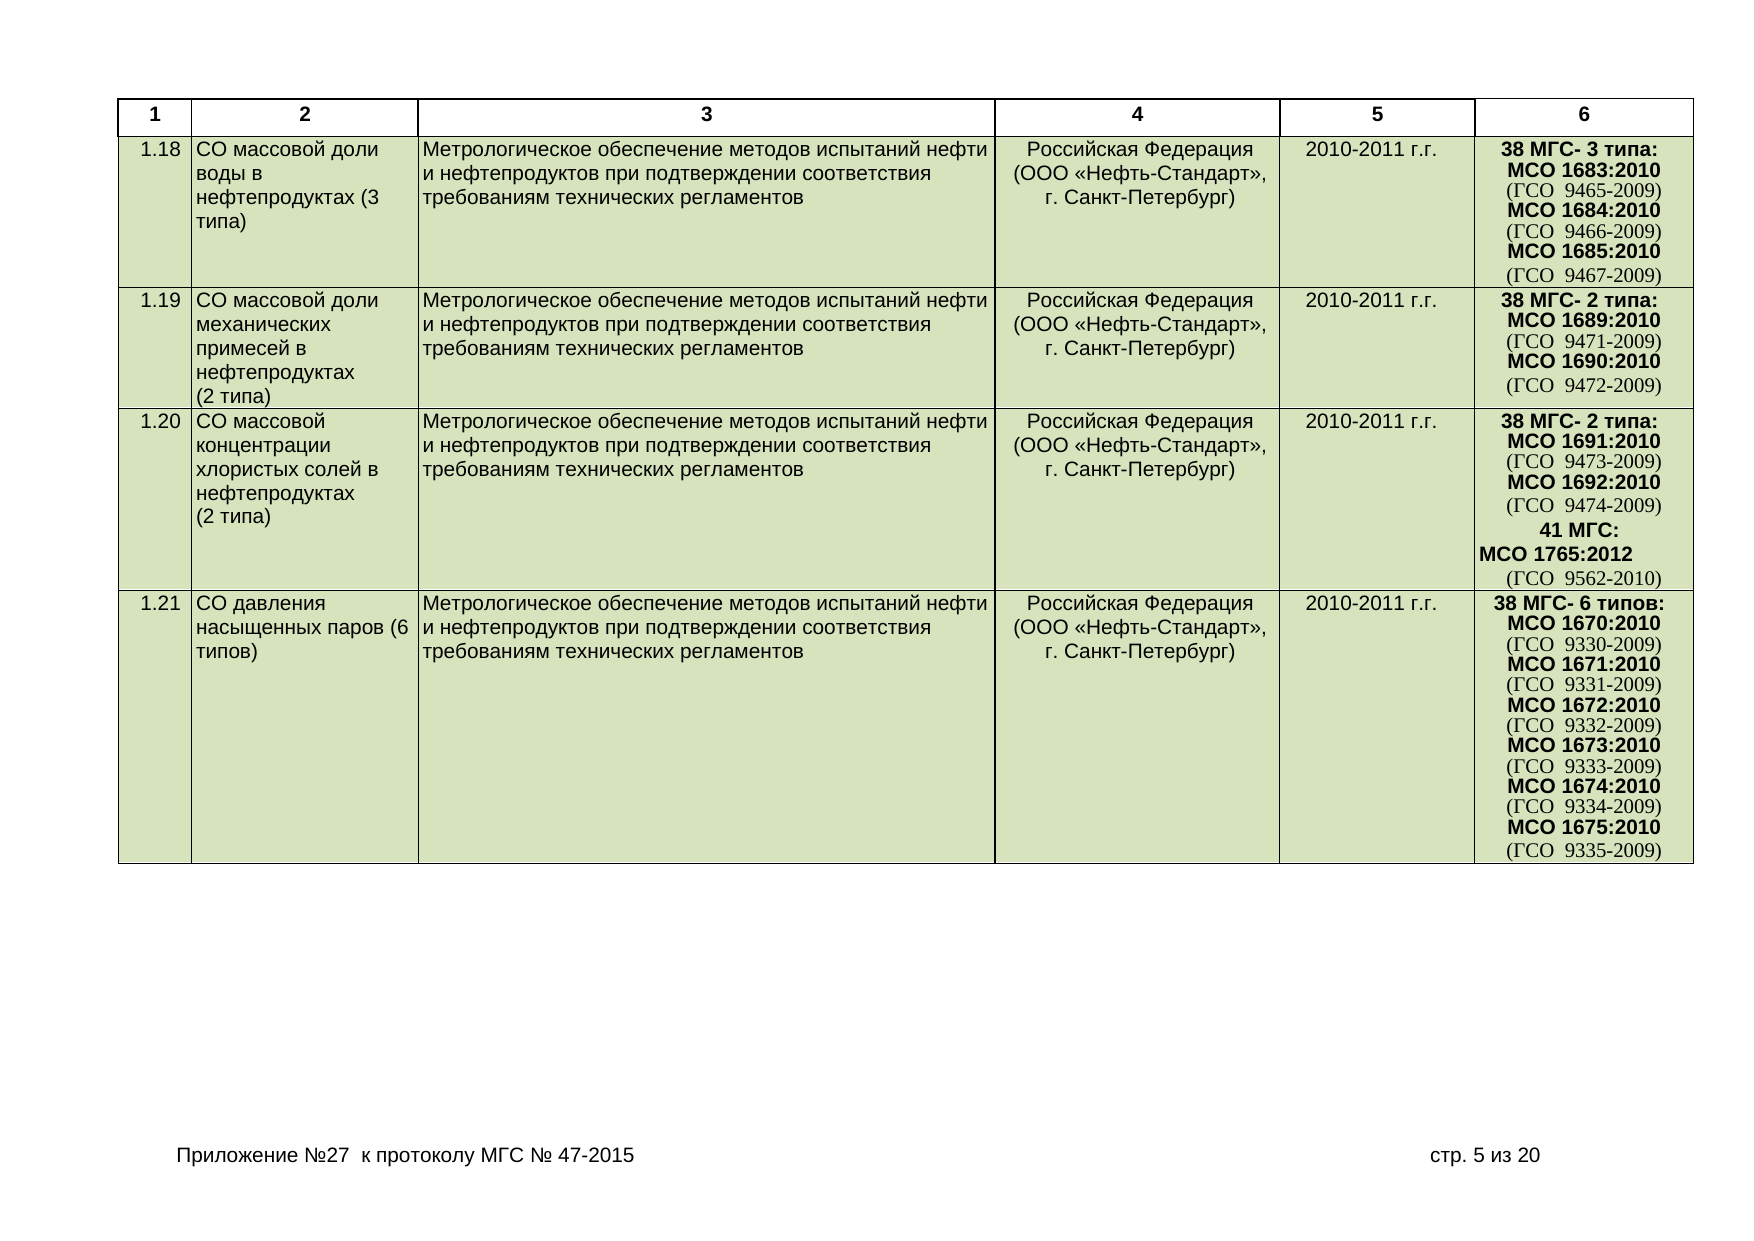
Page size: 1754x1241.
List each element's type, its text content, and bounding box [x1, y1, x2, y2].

table_cell 38 МГС- 2 типа: МСО 1689:2010 (ГСО 9471-2009) МСО 1690:2010 (ГСО 9472-2009) [1475, 288, 1693, 407]
table_cell СО массовой концентрации хлористых солей в нефтепродуктах (2 типа) [192, 409, 418, 589]
table_cell Российская Федерация (ООО «Нефть-Стандарт», г. Санкт-Петербург) [996, 591, 1279, 862]
table_cell СО массовой доли воды в нефтепродуктах (3 типа) [192, 137, 418, 287]
table_cell 1.19 [119, 288, 191, 407]
table_cell 38 МГС- 2 типа: МСО 1691:2010 (ГСО 9473-2009) МСО 1692:2010 (ГСО 9474-2009) 41 МГС: МСО 1765:2012 (ГСО 9562-2010) [1475, 409, 1693, 589]
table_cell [419, 137, 994, 287]
table_cell СО давления насыщенных паров (6 типов) [192, 591, 418, 862]
table_cell Российская Федерация (ООО «Нефть-Стандарт», г. Санкт-Петербург) [996, 137, 1279, 287]
table_cell Российская Федерация (ООО «Нефть-Стандарт», г. Санкт-Петербург) [996, 409, 1279, 589]
table_header 2 [192, 100, 417, 136]
table_cell Российская Федерация (ООО «Нефть-Стандарт», г. Санкт-Петербург) [996, 288, 1279, 407]
table_cell 2010-2011 г.г. [1280, 137, 1474, 287]
table_header 5 [1281, 100, 1474, 136]
table_cell Метрологическое обеспечение методов испытаний нефти и нефтепродуктов при подтверждении соответствия требованиям технических регламентов [419, 591, 994, 862]
table_cell 1.18 [119, 137, 191, 287]
table_cell Метрологическое обеспечение методов испытаний нефти и нефтепродуктов при подтверждении соответствия требованиям технических регламентов [419, 409, 994, 589]
table_cell 1.21 [119, 591, 191, 862]
table_header 3 [419, 100, 994, 136]
table_cell 38 МГС- 6 типов: МСО 1670:2010 (ГСО 9330-2009) МСО 1671:2010 (ГСО 9331-2009) МСО 1672:2010 (ГСО 9332-2009) МСО 1673:2010 (ГСО 9333-2009) МСО 1674:2010 (ГСО 9334-2009) МСО 1675:2010 (ГСО 9335-2009) [1475, 591, 1693, 862]
table_cell 2010-2011 г.г. [1280, 288, 1474, 407]
table_cell Метрологическое обеспечение методов испытаний нефти и нефтепродуктов при подтверждении соответствия требованиям технических регламентов [419, 288, 994, 407]
table_header 6 [1476, 99, 1693, 136]
table_cell 2010-2011 г.г. [1280, 409, 1474, 589]
table_cell СО массовой доли механических примесей в нефтепродуктах (2 типа) [192, 288, 418, 407]
table_header 4 [996, 100, 1279, 136]
table_cell 2010-2011 г.г. [1280, 591, 1474, 862]
table_header 1 [119, 100, 191, 136]
table_cell 1.20 [119, 409, 191, 589]
table_cell 38 МГС- 3 типа: МСО 1683:2010 (ГСО 9465-2009) МСО 1684:2010 (ГСО 9466-2009) МСО 1685:2010 (ГСО 9467-2009) [1475, 137, 1693, 287]
